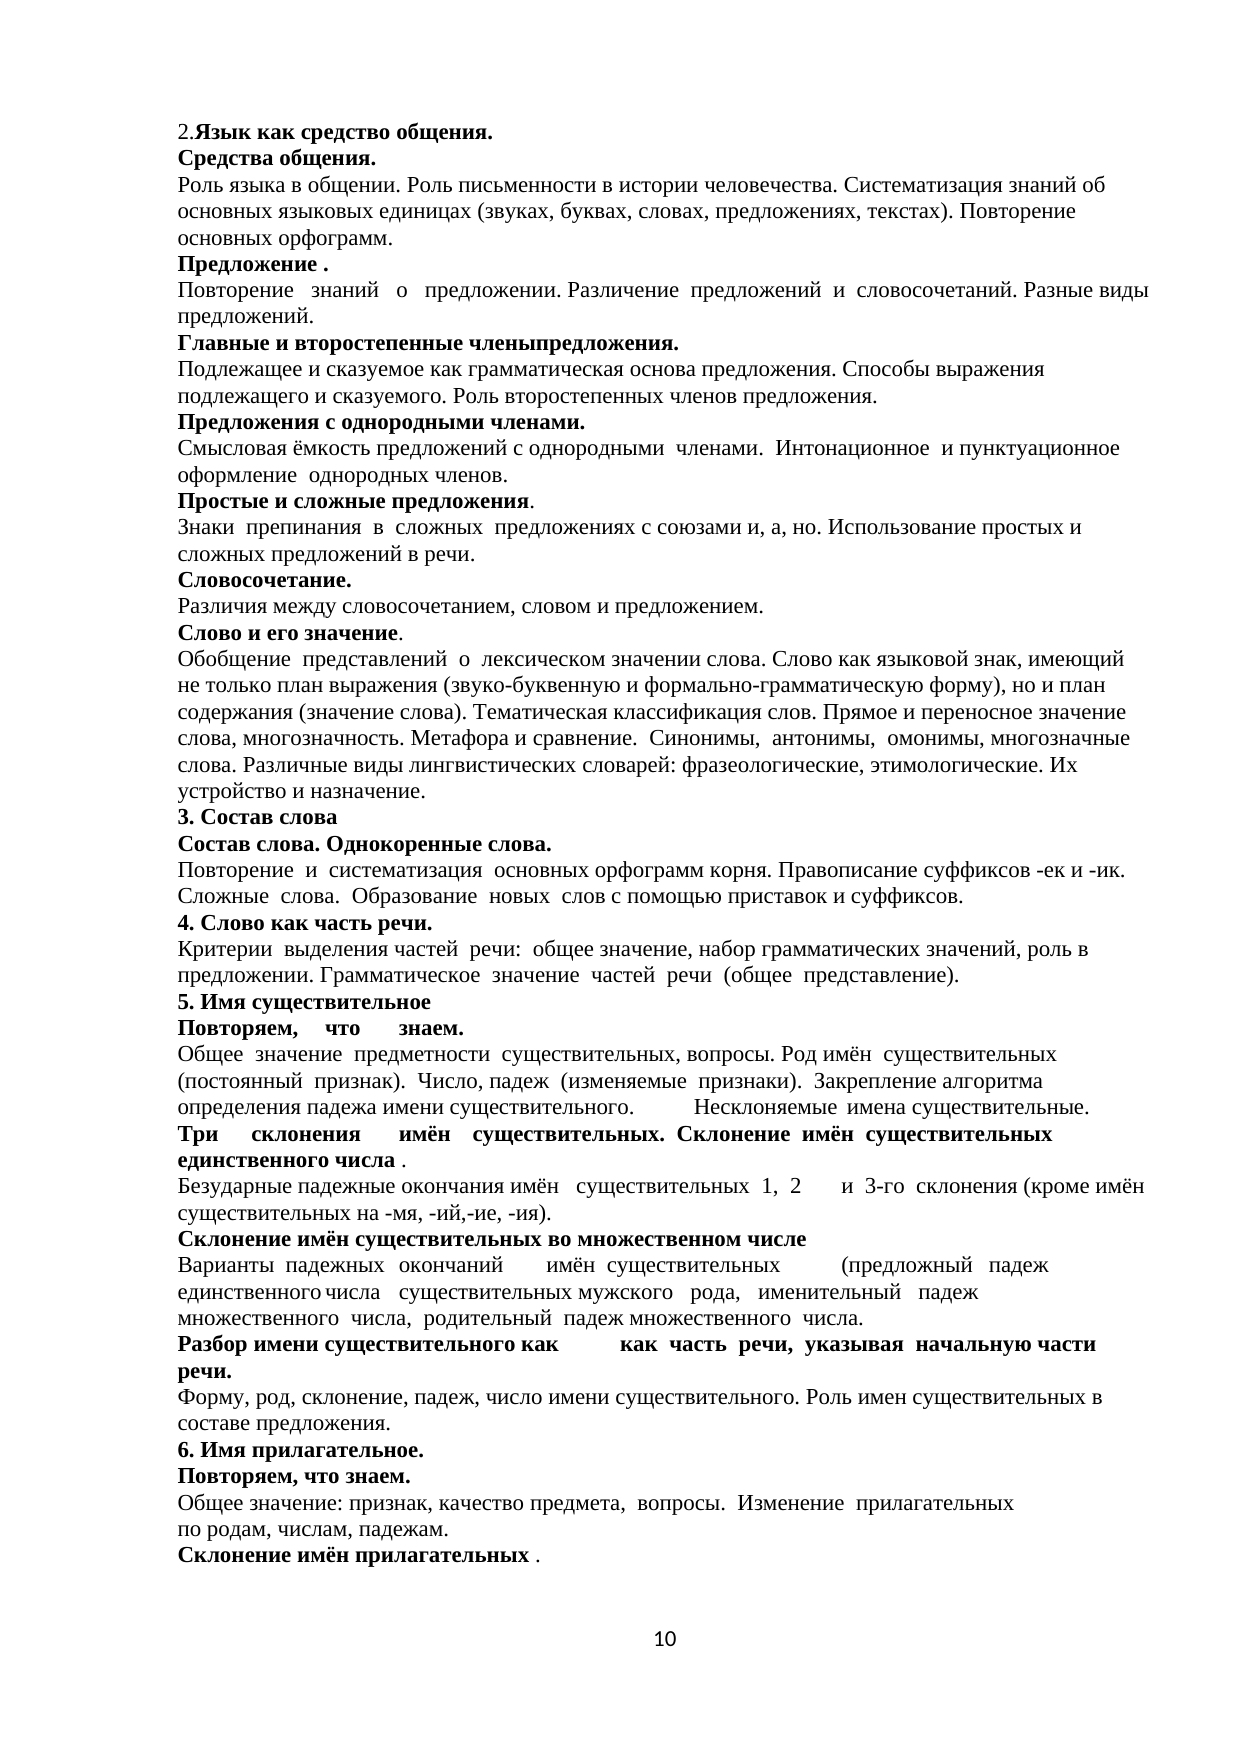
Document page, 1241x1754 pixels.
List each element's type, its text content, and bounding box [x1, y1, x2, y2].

text Форму, род, склонение, падеж, число имени существительного. Роль имен существительных в составе предложения. [177, 1383, 1152, 1436]
text Критерии выделения частей речи: общее значение, набор грамматических значений, роль в предложении. Грамматическое значение частей речи (общее представление). [177, 935, 1152, 988]
text Повторение и систематизация основных орфограмм корня. Правописание суффиксов -ек и -ик. [177, 856, 1152, 882]
text Общее значение предметности существительных, вопросы. Род имён существительных (постоянный признак). Число, падеж (изменяемые признаки). Закрепление алгоритма определения падежа имени существительного. Несклоняемые имена существительные. [177, 1041, 1152, 1119]
text Словосочетание. [177, 566, 1152, 592]
text Три склонения имён существительных. Склонение имён существительных единственного числа . [177, 1119, 1152, 1172]
text 6. Имя прилагательное. [177, 1436, 1152, 1462]
text Общее значение: признак, качество предмета, вопросы. Изменение прилагательных [177, 1488, 1152, 1515]
text единственного числа существительных мужского рода, именительный падеж [177, 1278, 1152, 1304]
text Склонение имён существительных во множественном числе [177, 1225, 1152, 1251]
text 5. Имя существительное [177, 988, 1152, 1014]
text Повторяем, что знаем. [177, 1462, 1152, 1488]
text Простые и сложные предложения. [177, 487, 1152, 513]
text Роль языка в общении. Роль письменности в истории человечества. Систематизация знаний об основных языковых единицах (звуках, буквах, словах, предложениях, текстах). Повторение основных орфограмм. [177, 171, 1152, 250]
text по родам, числам, падежам. [177, 1515, 1152, 1541]
text Предложение . [177, 250, 1152, 276]
text Варианты падежных окончаний имён существительных (предложный падеж [177, 1251, 1152, 1278]
text 4. Слово как часть речи. [177, 909, 1152, 935]
text Слово и его значение. [177, 619, 1152, 645]
text 3. Состав слова [177, 803, 1152, 830]
text Безударные падежные окончания имён существительных 1, 2 и 3-го склонения (кроме имён существительных на -мя, -ий,-ие, -ия). [177, 1172, 1152, 1225]
text 2.Язык как средство общения. [177, 118, 1152, 144]
text Повторение знаний о предложении. Различение предложений и словосочетаний. Разные виды предложений. [177, 276, 1152, 329]
text Обобщение представлений о лексическом значении слова. Слово как языковой знак, имеющий не только план выражения (звуко-буквенную и формально-грамматическую форму), но и план содержания (значение слова). Тематическая классификация слов. Прямое и переносное значение слова, многозначность. Метафора и сравнение. Синонимы, антонимы, омонимы, многозначные слова. Различные виды лингвистических словарей: фразеологические, этимологические. Их устройство и назначение. [177, 645, 1152, 803]
text Средства общения. [177, 144, 1152, 171]
text Предложения с однородными членами. [177, 408, 1152, 434]
text Смысловая ёмкость предложений с однородными членами. Интонационное и пунктуационное оформление однородных членов. [177, 434, 1152, 487]
text множественного числа, родительный падеж множественного числа. [177, 1304, 1152, 1330]
text Состав слова. Однокоренные слова. [177, 830, 1152, 856]
text Различия между словосочетанием, словом и предложением. [177, 592, 1152, 619]
text Склонение имён прилагательных . [177, 1541, 1152, 1568]
text Сложные слова. Образование новых слов с помощью приставок и суффиксов. [177, 882, 1152, 909]
text Подлежащее и сказуемое как грамматическая основа предложения. Способы выражения подлежащего и сказуемого. Роль второстепенных членов предложения. [177, 355, 1152, 408]
text Главные и второстепенные членыпредложения. [177, 329, 1152, 355]
text Знаки препинания в сложных предложениях с союзами и, а, но. Использование простых и сложных предложений в речи. [177, 513, 1152, 566]
text Разбор имени существительного как как часть речи, указывая начальную части речи. [177, 1330, 1152, 1383]
text Повторяем, что знаем. [177, 1014, 1152, 1041]
